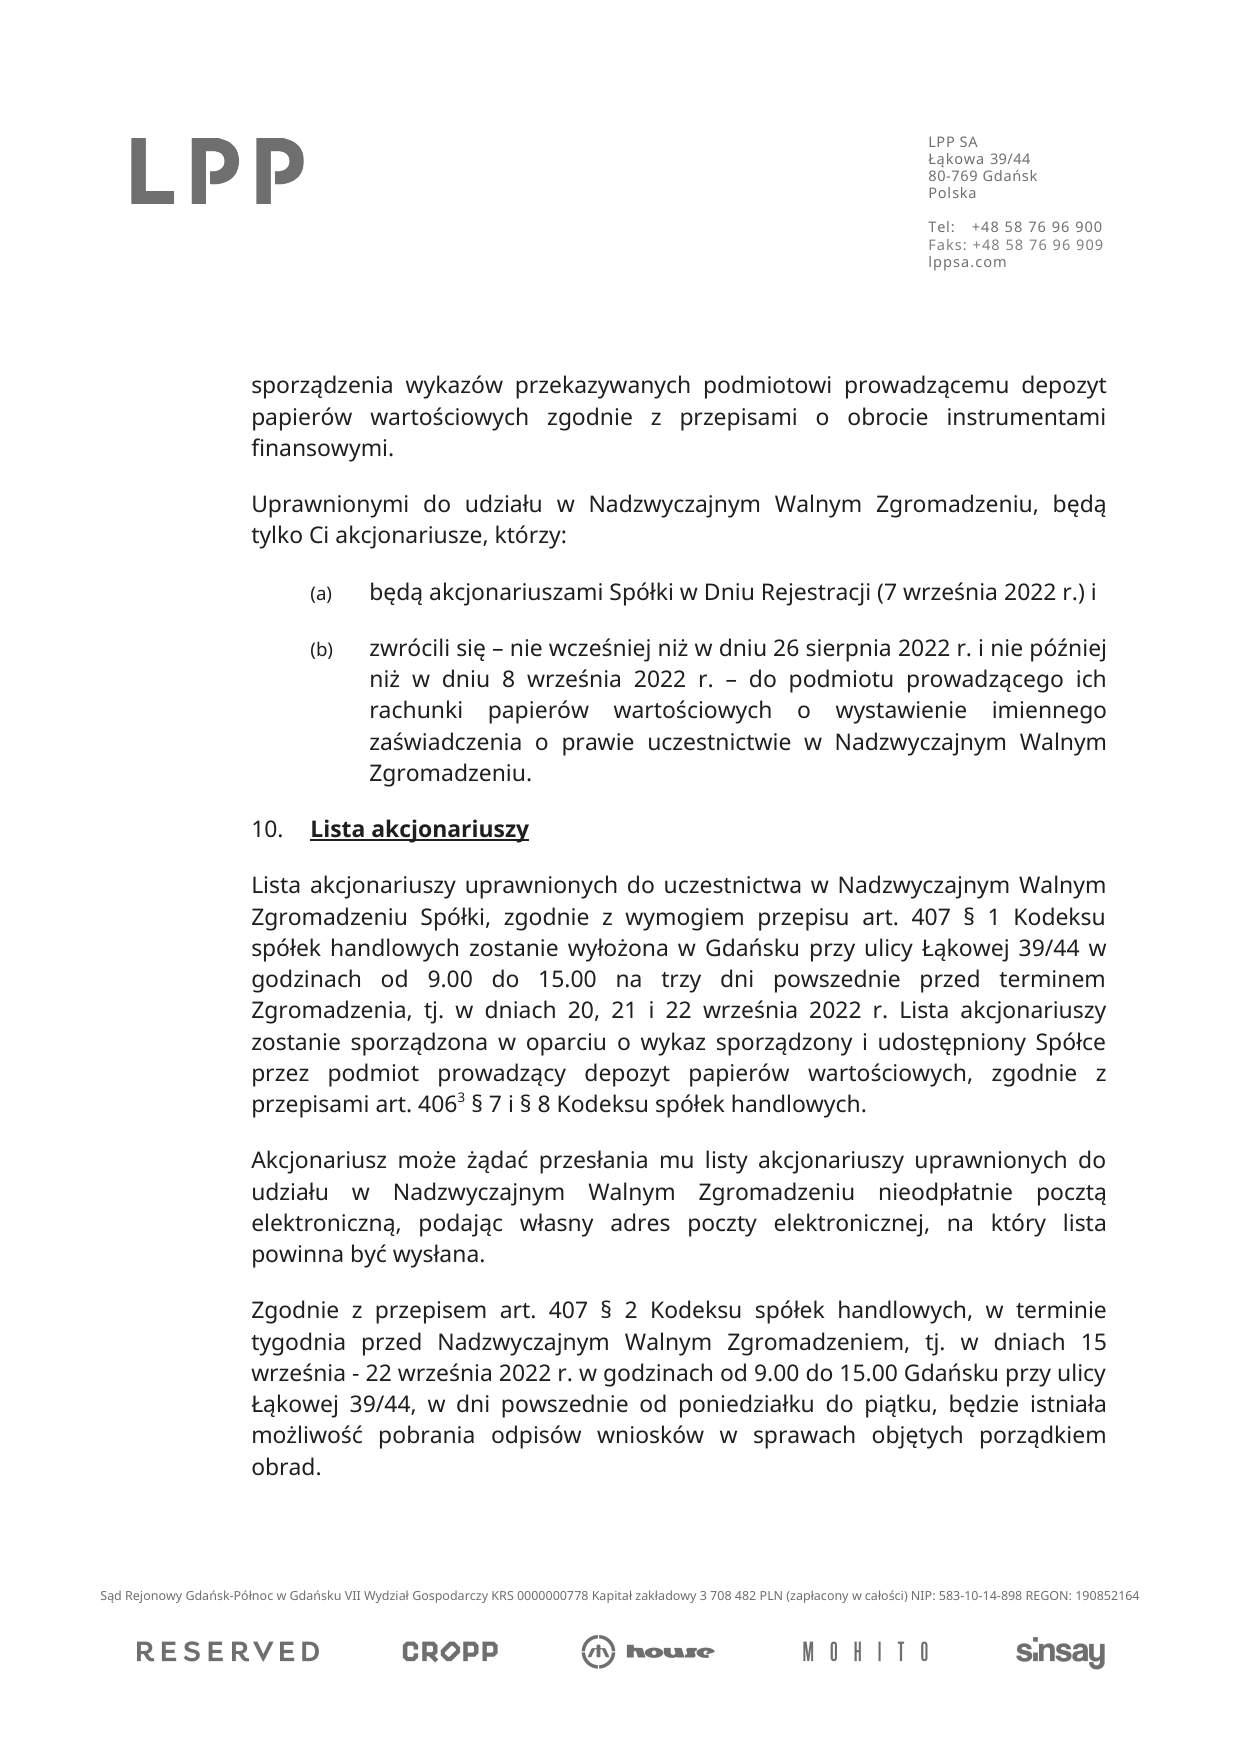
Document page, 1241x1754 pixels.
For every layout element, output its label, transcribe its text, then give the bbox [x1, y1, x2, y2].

list Lista akcjonariuszy [251, 813, 1107, 844]
text Zgodnie z przepisem art. 407 § 2 Kodeksu spółek handlowych, w terminie tygodnia przed Nadzwyczajnym Walnym Zgromadzeniem, tj. w dniach 15 września - 22 września 2022 r. w godzinach od 9.00 do 15.00 Gdańsku przy ulicy Łąkowej 39/44, w dni powszednie od poniedziałku do piątku, będzie istniała możliwość pobrania odpisów wniosków w sprawach objętych porządkiem obrad. [251, 1294, 1107, 1482]
picture [1, 1589, 1240, 1754]
text Uprawnionymi do udziału w Nadzwyczajnym Walnym Zgromadzeniu, będą tylko Ci akcjonariusze, którzy: [251, 488, 1107, 550]
text Akcjonariusz może żądać przesłania mu listy akcjonariuszy uprawnionych do udziału w Nadzwyczajnym Walnym Zgromadzeniu nieodpłatnie pocztą elektroniczną, podając własny adres poczty elektronicznej, na który lista powinna być wysłana. [251, 1144, 1107, 1269]
text Lista akcjonariuszy uprawnionych do uczestnictwa w Nadzwyczajnym Walnym Zgromadzeniu Spółki, zgodnie z wymogiem przepisu art. 407 § 1 Kodeksu spółek handlowych zostanie wyłożona w Gdańsku przy ulicy Łąkowej 39/44 w godzinach od 9.00 do 15.00 na trzy dni powszednie przed terminem Zgromadzenia, tj. w dniach 20, 21 i 22 września 2022 r. Lista akcjonariuszy zostanie sporządzona w oparciu o wykaz sporządzony i udostępniony Spółce przez podmiot prowadzący depozyt papierów wartościowych, zgodnie z przepisami art. 4063 § 7 i § 8 Kodeksu spółek handlowych. [251, 869, 1107, 1119]
picture [131, 138, 304, 204]
list będą akcjonariuszami Spółki w Dniu Rejestracji (7 września 2022 r.) i [310, 575, 1107, 607]
list zwrócili się – nie wcześniej niż w dniu 26 sierpnia 2022 r. i nie później niż w dniu 8 września 2022 r. – do podmiotu prowadzącego ich rachunki papierów wartościowych o wystawienie imiennego zaświadczenia o prawie uczestnictwie w Nadzwyczajnym Walnym Zgromadzeniu. [310, 632, 1107, 788]
